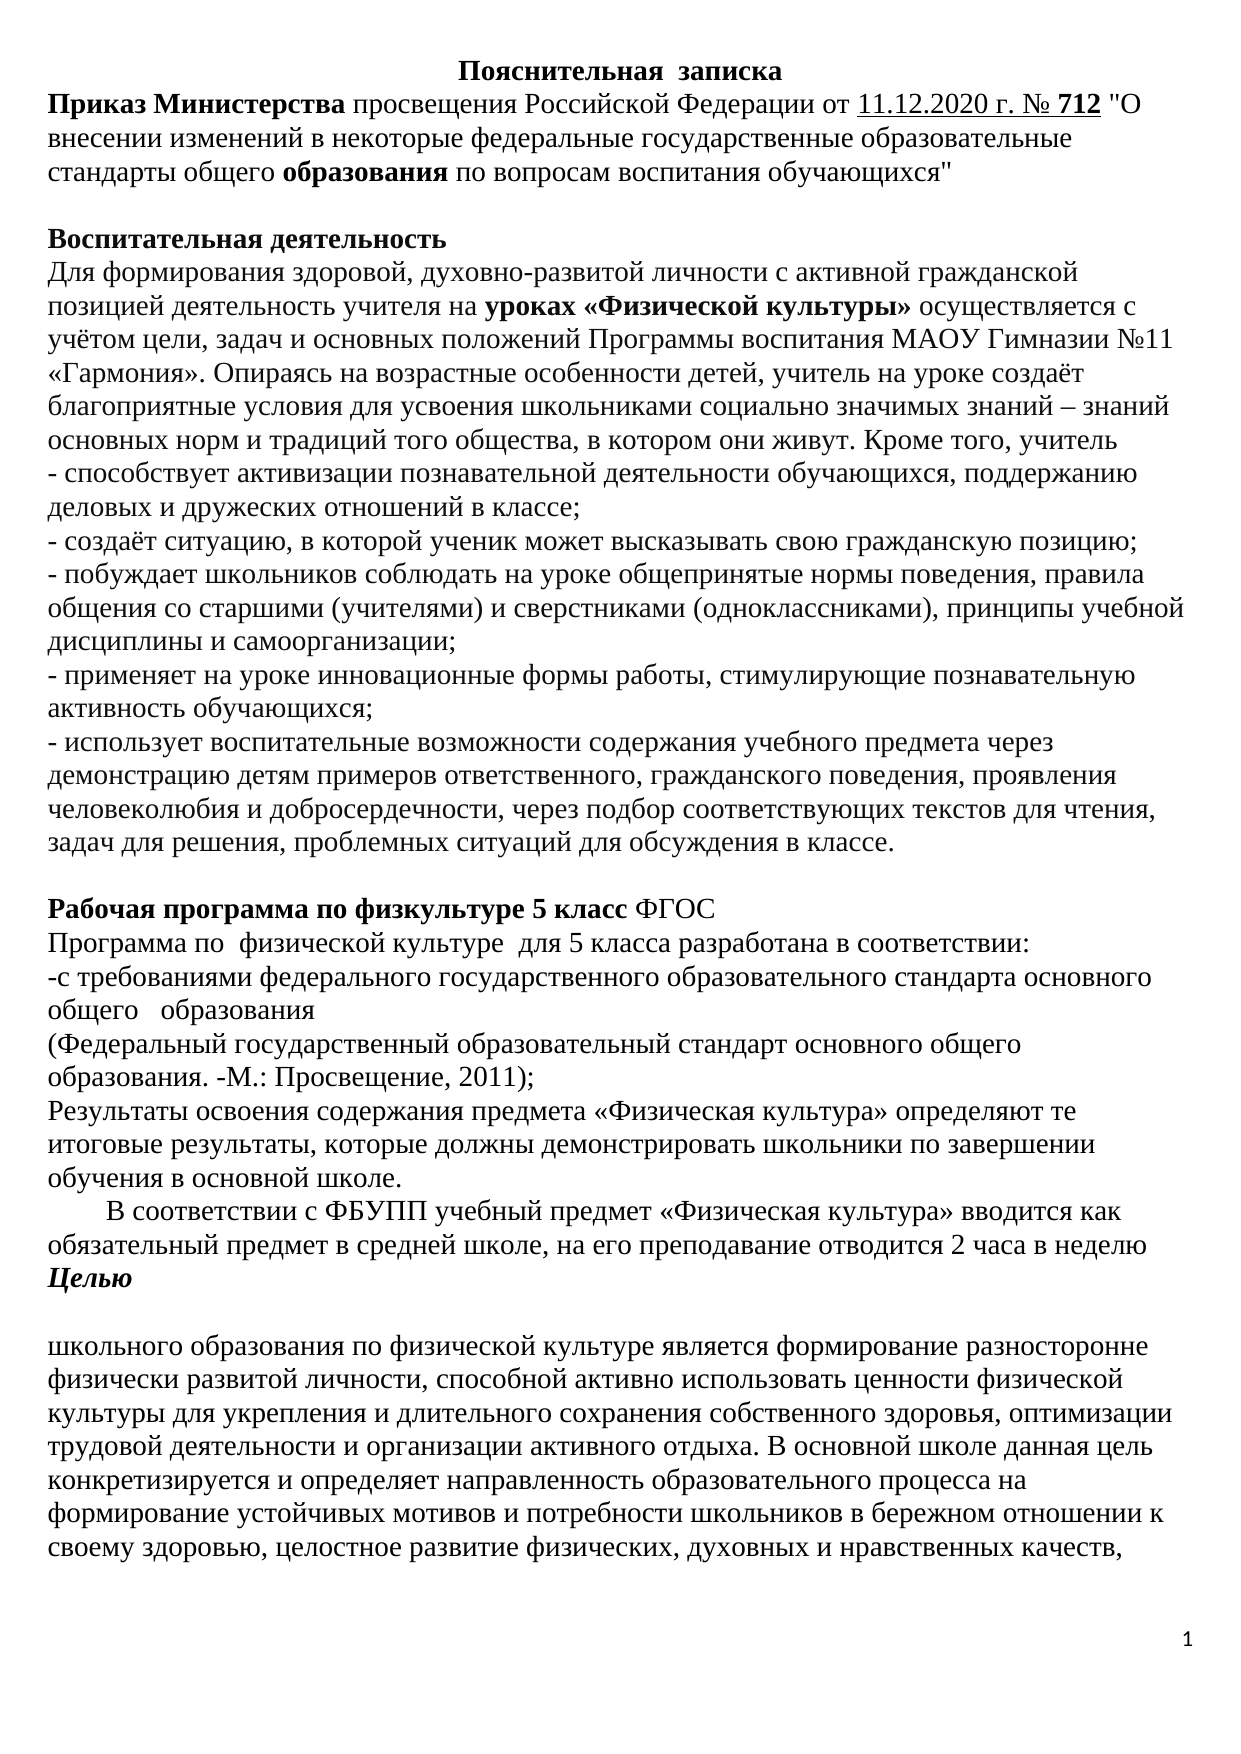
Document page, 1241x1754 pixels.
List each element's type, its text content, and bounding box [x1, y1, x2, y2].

text Рабочая программа по физкультуре 5 класс ФГОС [47, 892, 1193, 925]
text Результаты освоения содержания предмета «Физическая культура» определяют те итоговые результаты, которые должны демонстрировать школьники по завершении обучения в основной школе. [47, 1093, 1193, 1193]
text Приказ Министерства просвещения Российской Федерации от 11.12.2020 г. № 712 "О внесении изменений в некоторые федеральные государственные образовательные стандарты общего образования по вопросам воспитания обучающихся" [47, 87, 1193, 187]
text - использует воспитательные возможности содержания учебного предмета через демонстрацию детям примеров ответственного, гражданского поведения, проявления человеколюбия и добросердечности, через подбор соответствующих текстов для чтения, задач для решения, проблемных ситуаций для обсуждения в классе. [47, 724, 1193, 858]
text - побуждает школьников соблюдать на уроке общепринятые нормы поведения, правила общения со старшими (учителями) и сверстниками (одноклассниками), принципы учебной дисциплины и самоорганизации; [47, 556, 1193, 657]
text - применяет на уроке инновационные формы работы, стимулирующие познавательную активность обучающихся; [47, 657, 1193, 724]
text - создаёт ситуацию, в которой ученик может высказывать свою гражданскую позицию; [47, 523, 1193, 556]
text Воспитательная деятельность [47, 221, 1193, 254]
text Для формирования здоровой, духовно-развитой личности с активной гражданской позицией деятельность учителя на уроках «Физической культуры» осуществляется с учётом цели, задач и основных положений Программы воспитания МАОУ Гимназии №11 «Гармония». Опираясь на возрастные особенности детей, учитель на уроке создаёт благоприятные условия для усвоения школьниками социально значимых знаний – знаний основных норм и традиций того общества, в котором они живут. Кроме того, учитель [47, 254, 1193, 456]
text -с требованиями федерального государственного образовательного стандарта основного общего образования [47, 959, 1193, 1026]
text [47, 1328, 1193, 1562]
text Пояснительная записка [47, 53, 1193, 87]
text Целью [47, 1261, 1193, 1294]
text (Федеральный государственный образовательный стандарт основного общего образования. -М.: Просвещение, 2011); [47, 1026, 1193, 1093]
text - способствует активизации познавательной деятельности обучающихся, поддержанию деловых и дружеских отношений в классе; [47, 456, 1193, 523]
text Программа по физической культуре для 5 класса разработана в соответствии: [47, 925, 1193, 959]
text В соответствии с ФБУПП учебный предмет «Физическая культура» вводится как обязательный предмет в средней школе, на его преподавание отводится 2 часа в неделю [47, 1193, 1193, 1261]
